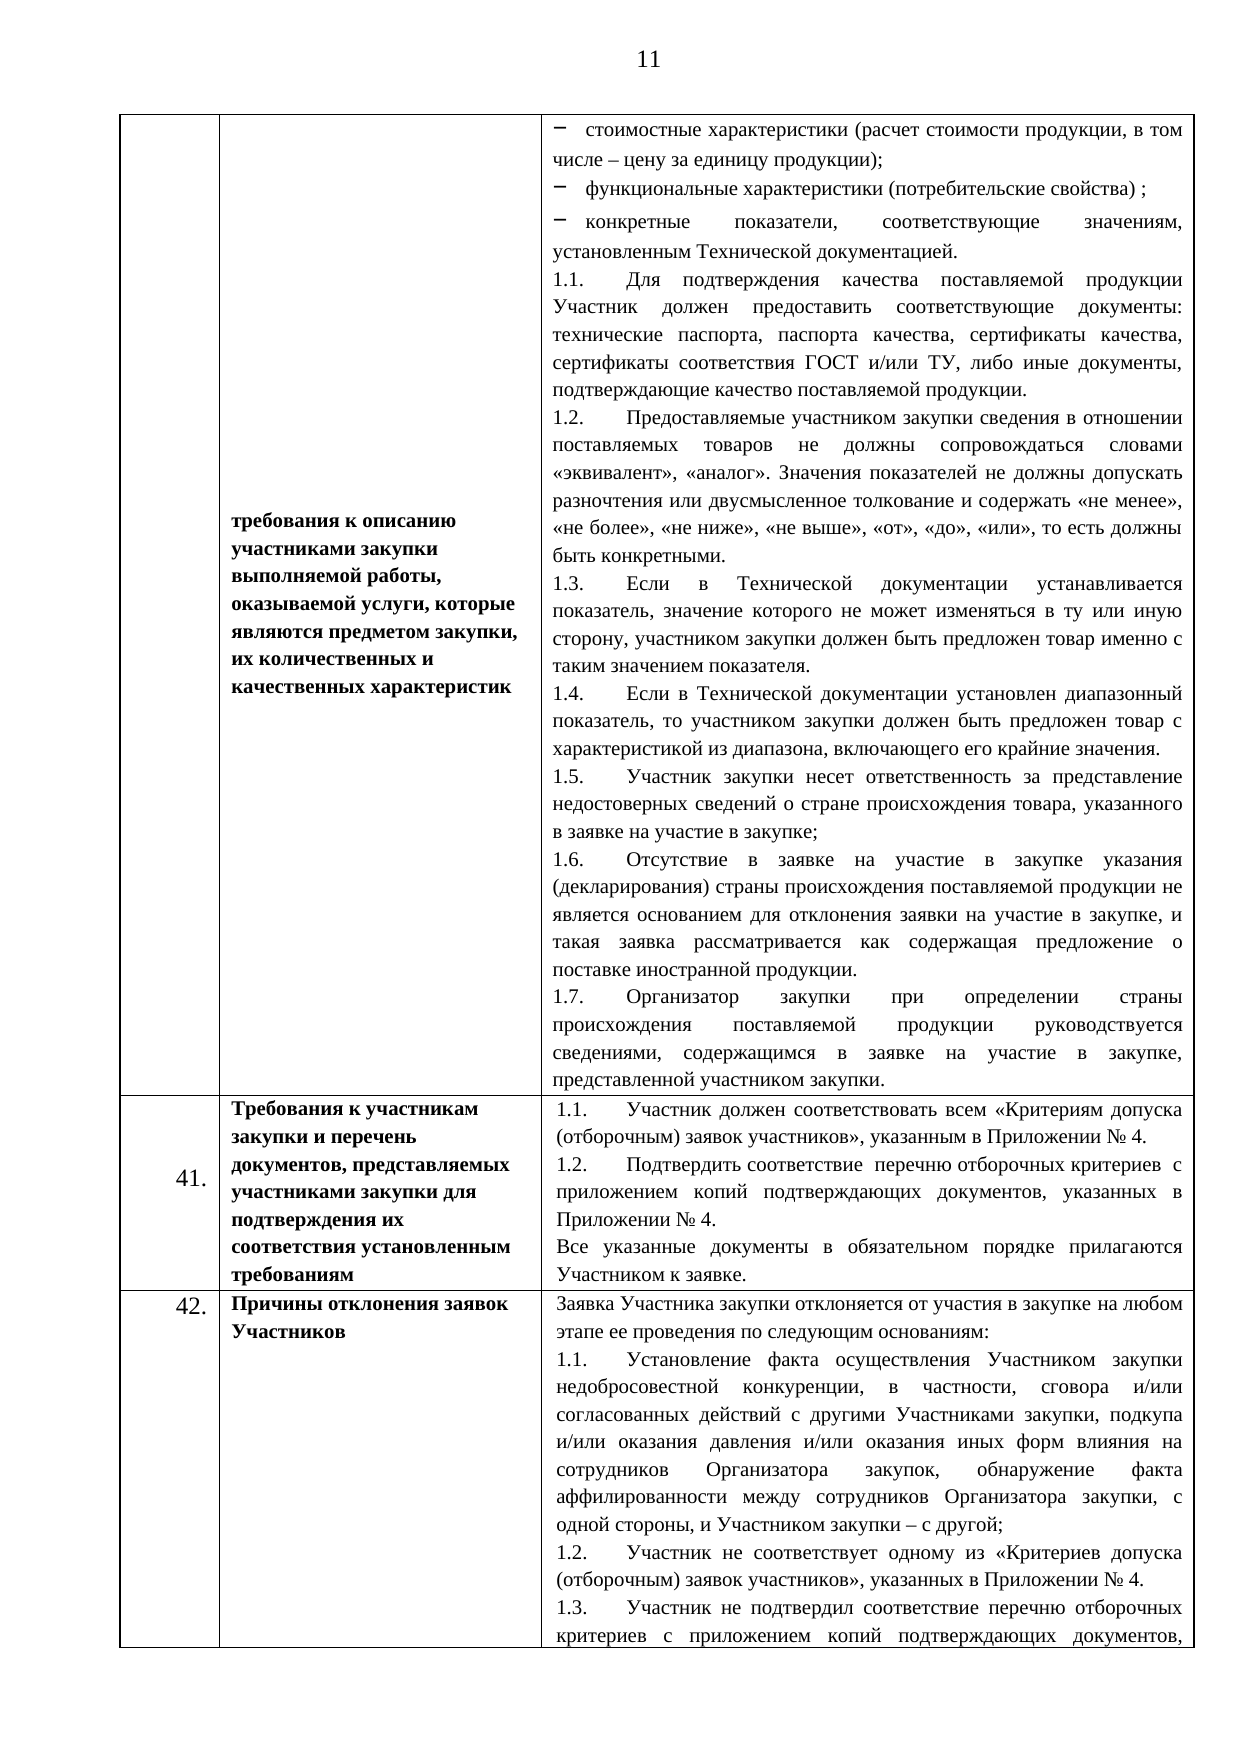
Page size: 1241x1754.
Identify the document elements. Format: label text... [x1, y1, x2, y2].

table_cell Участник должен соответствовать всем «Критериям допуска (отборочным) заявок участников», указанным в Приложении № 4. Подтвердить соответствие перечню отборочных критериев с приложением копий подтверждающих документов, указанных в Приложении № 4. Все указанные документы в обязательном порядке прилагаются Участником к заявке. [542, 1096, 1193, 1290]
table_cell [542, 1291, 1193, 1647]
table_cell [121, 1291, 219, 1647]
table_cell [121, 115, 219, 1095]
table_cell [542, 115, 1193, 1095]
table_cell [220, 1291, 541, 1647]
table_cell Требования к участникам закупки и перечень документов, представляемых участниками закупки для подтверждения их соответствия установленным требованиям [220, 1096, 541, 1290]
table_cell [121, 1096, 219, 1290]
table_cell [220, 115, 541, 1095]
